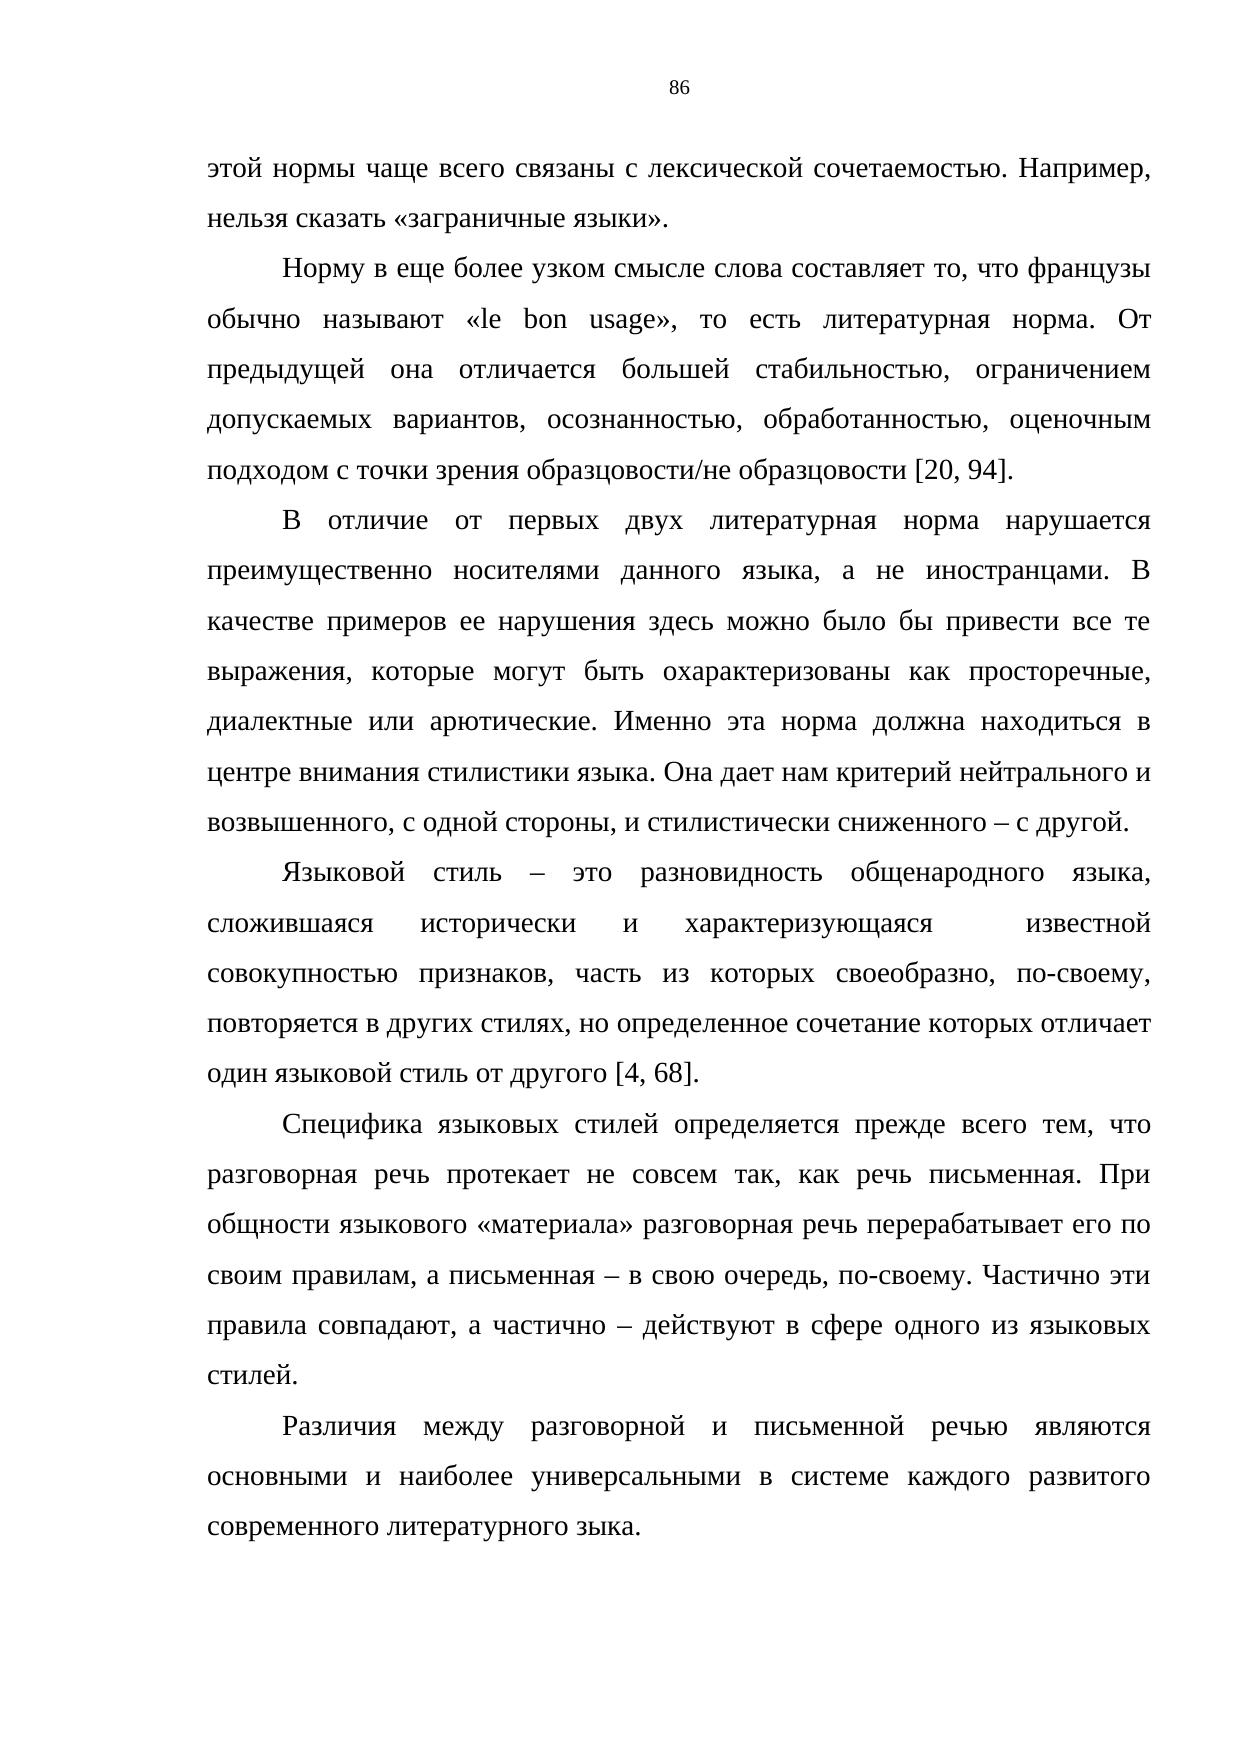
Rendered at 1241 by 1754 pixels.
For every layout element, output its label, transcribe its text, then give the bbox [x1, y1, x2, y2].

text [207, 150, 1152, 234]
text Норму в еще более узком смысле слова составляет то, что французы обычно называют «le bon usage», то есть литературная норма. От предыдущей она отличается большей стабильностью, ограничением допускаемых вариантов, осознанностью, обработанностью, оценочным подходом с точки зрения образцовости/не образцовости [20, 94]. [207, 251, 1152, 485]
text Различия между разговорной и письменной речью являются основными и наиболее универсальными в системе каждого развитого современного литературного зыка. [207, 1408, 1152, 1542]
text В отличие от первых двух литературная норма нарушается преимущественно носителями данного языка, а не иностранцами. В качестве примеров ее нарушения здесь можно было бы привести все те выражения, которые могут быть охарактеризованы как просторечные, диалектные или арютические. Именно эта норма должна находиться в центре внимания стилистики языка. Она дает нам критерий нейтрального и возвышенного, с одной стороны, и стилистически сниженного – с другой. [207, 502, 1152, 838]
text Языковой стиль – это разновидность общенародного языка, сложившаяся исторически и характеризующаяся известной совокупностью признаков, часть из которых своеобразно, по-своему, повторяется в других стилях, но определенное сочетание которых отличает один языковой стиль от другого [4, 68]. [207, 854, 1152, 1089]
text Специфика языковых стилей определяется прежде всего тем, что разговорная речь протекает не совсем так, как речь письменная. При общности языкового «материала» разговорная речь перерабатывает его по своим правилам, а письменная – в свою очередь, по-своему. Частично эти правила совпадают, а частично – действуют в сфере одного из языковых стилей. [207, 1106, 1152, 1391]
